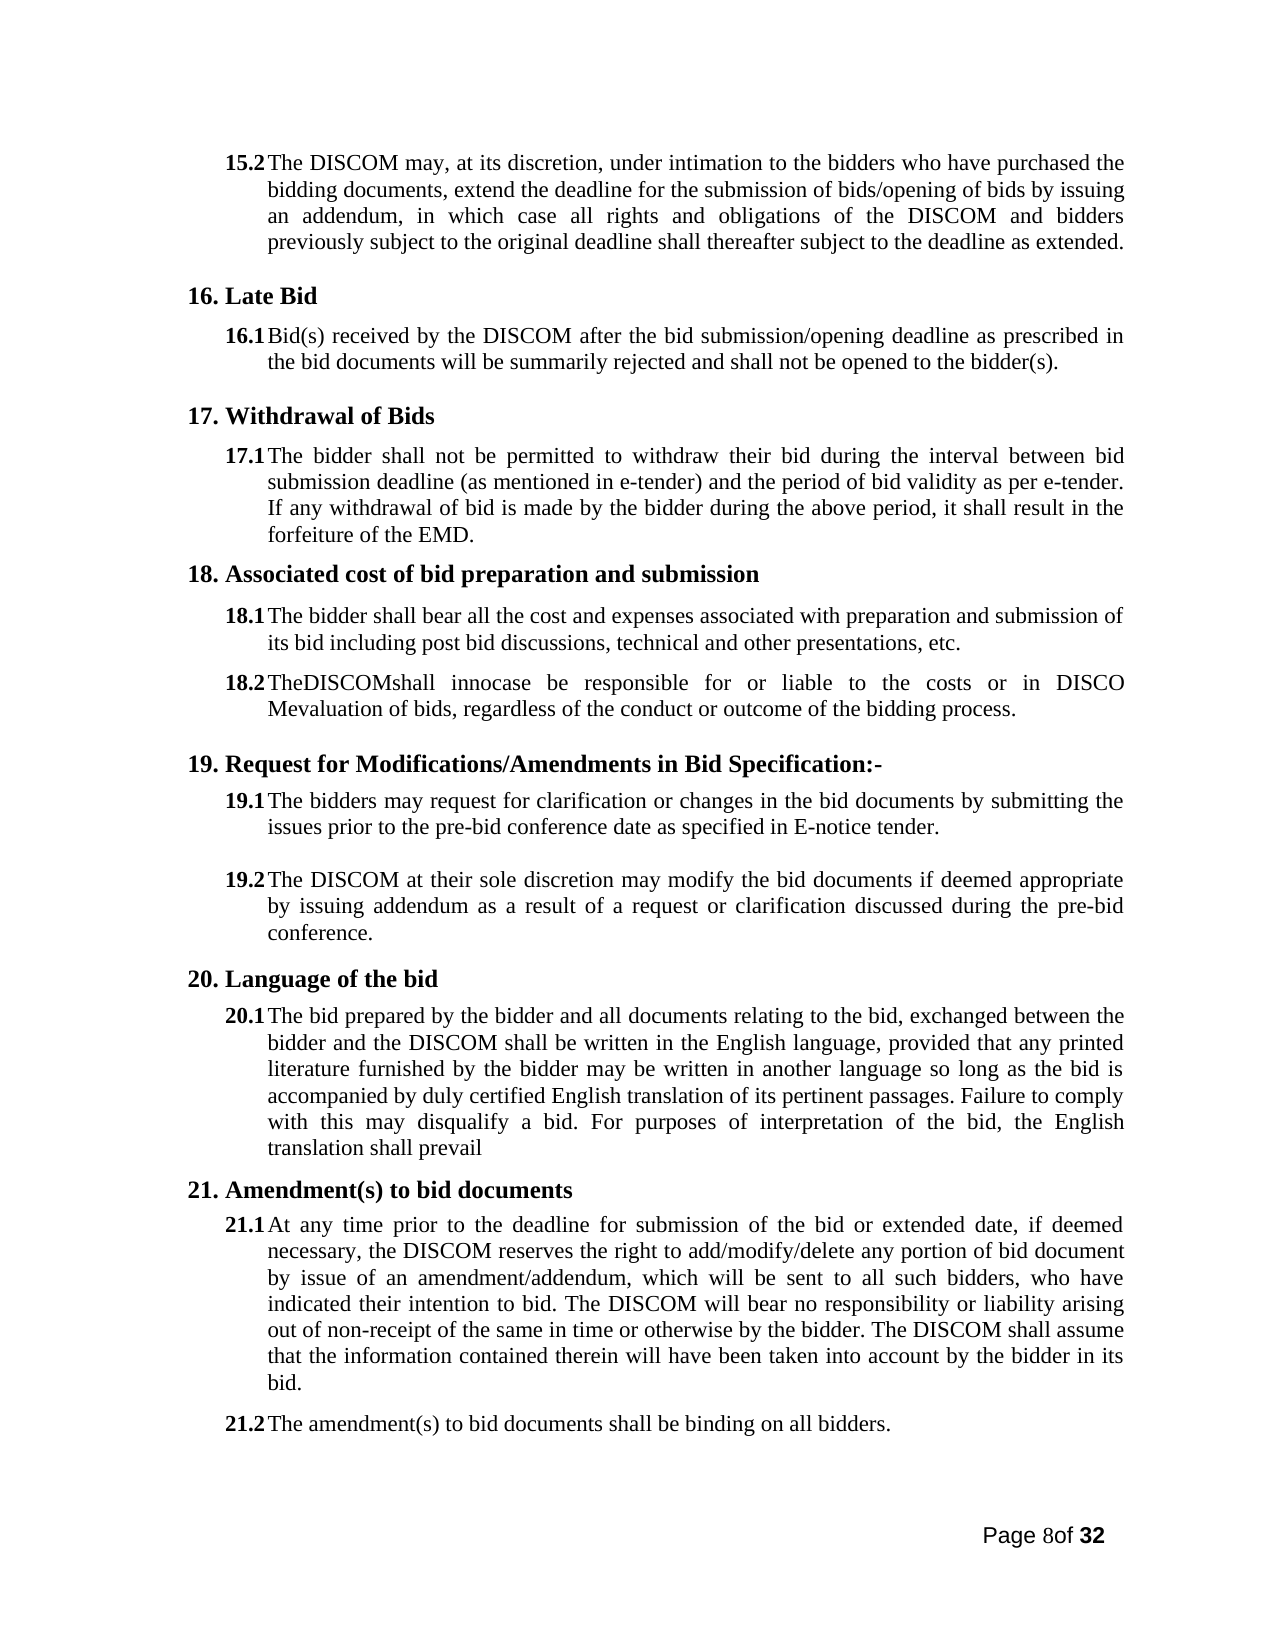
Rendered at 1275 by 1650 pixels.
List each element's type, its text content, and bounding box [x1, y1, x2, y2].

subtitle Language of the bid [187, 964, 1225, 993]
list The bidder shall not be permitted to withdraw their bid during the interval between bid submission deadline (as mentioned in e-tender) and the period of bid validity as per e-tender. If any withdrawal of bid is made by the bidder during the above period, it shall result in the forfeiture of the EMD. [225, 442, 1126, 547]
list The bidder shall bear all the cost and expenses associated with preparation and submission of its bid including post bid discussions, technical and other presentations, etc. [225, 602, 1125, 655]
subtitle Late Bid [187, 281, 1225, 310]
subtitle Associated cost of bid preparation and submission [187, 559, 1225, 588]
list The amendment(s) to bid documents shall be binding on all bidders. [225, 1410, 1225, 1436]
subtitle Withdrawal of Bids [187, 401, 1225, 430]
subtitle Request for Modifications/Amendments in Bid Specification:- [187, 749, 1225, 777]
list The bid prepared by the bidder and all documents relating to the bid, exchanged between the bidder and the DISCOM shall be written in the English language, provided that any printed literature furnished by the bidder may be written in another language so long as the bid is accompanied by duly certified English translation of its pertinent passages. Failure to comply with this may disqualify a bid. For purposes of interpretation of the bid, the English translation shall prevail [225, 1003, 1126, 1161]
list The DISCOM at their sole discretion may modify the bid documents if deemed appropriate by issuing addendum as a result of a request or clarification discussed during the pre-bid conference. [225, 866, 1126, 945]
list Bid(s) received by the DISCOM after the bid submission/opening deadline as prescribed in the bid documents will be summarily rejected and shall not be opened to the bidder(s). [225, 322, 1125, 374]
list TheDISCOMshall innocase be responsible for or liable to the costs or in DISCO Mevaluation of bids, regardless of the conduct or outcome of the bidding process. [225, 669, 1126, 722]
list The bidders may request for clarification or changes in the bid documents by submitting the issues prior to the pre-bid conference date as specified in E-notice tender. [225, 787, 1124, 839]
list The DISCOM may, at its discretion, under intimation to the bidders who have purchased the bidding documents, extend the deadline for the submission of bids/opening of bids by issuing an addendum, in which case all rights and obligations of the DISCOM and bidders previously subject to the original deadline shall thereafter subject to the deadline as extended. [225, 149, 1126, 255]
subtitle Amendment(s) to bid documents [187, 1175, 1225, 1204]
list At any time prior to the deadline for submission of the bid or extended date, if deemed necessary, the DISCOM reserves the right to add/modify/delete any portion of bid document by issue of an amendment/addendum, which will be sent to all such bidders, who have indicated their intention to bid. The DISCOM will bear no responsibility or liability arising out of non-receipt of the same in time or otherwise by the bidder. The DISCOM shall assume that the information contained therein will have been taken into account by the bidder in its bid. [225, 1211, 1126, 1395]
